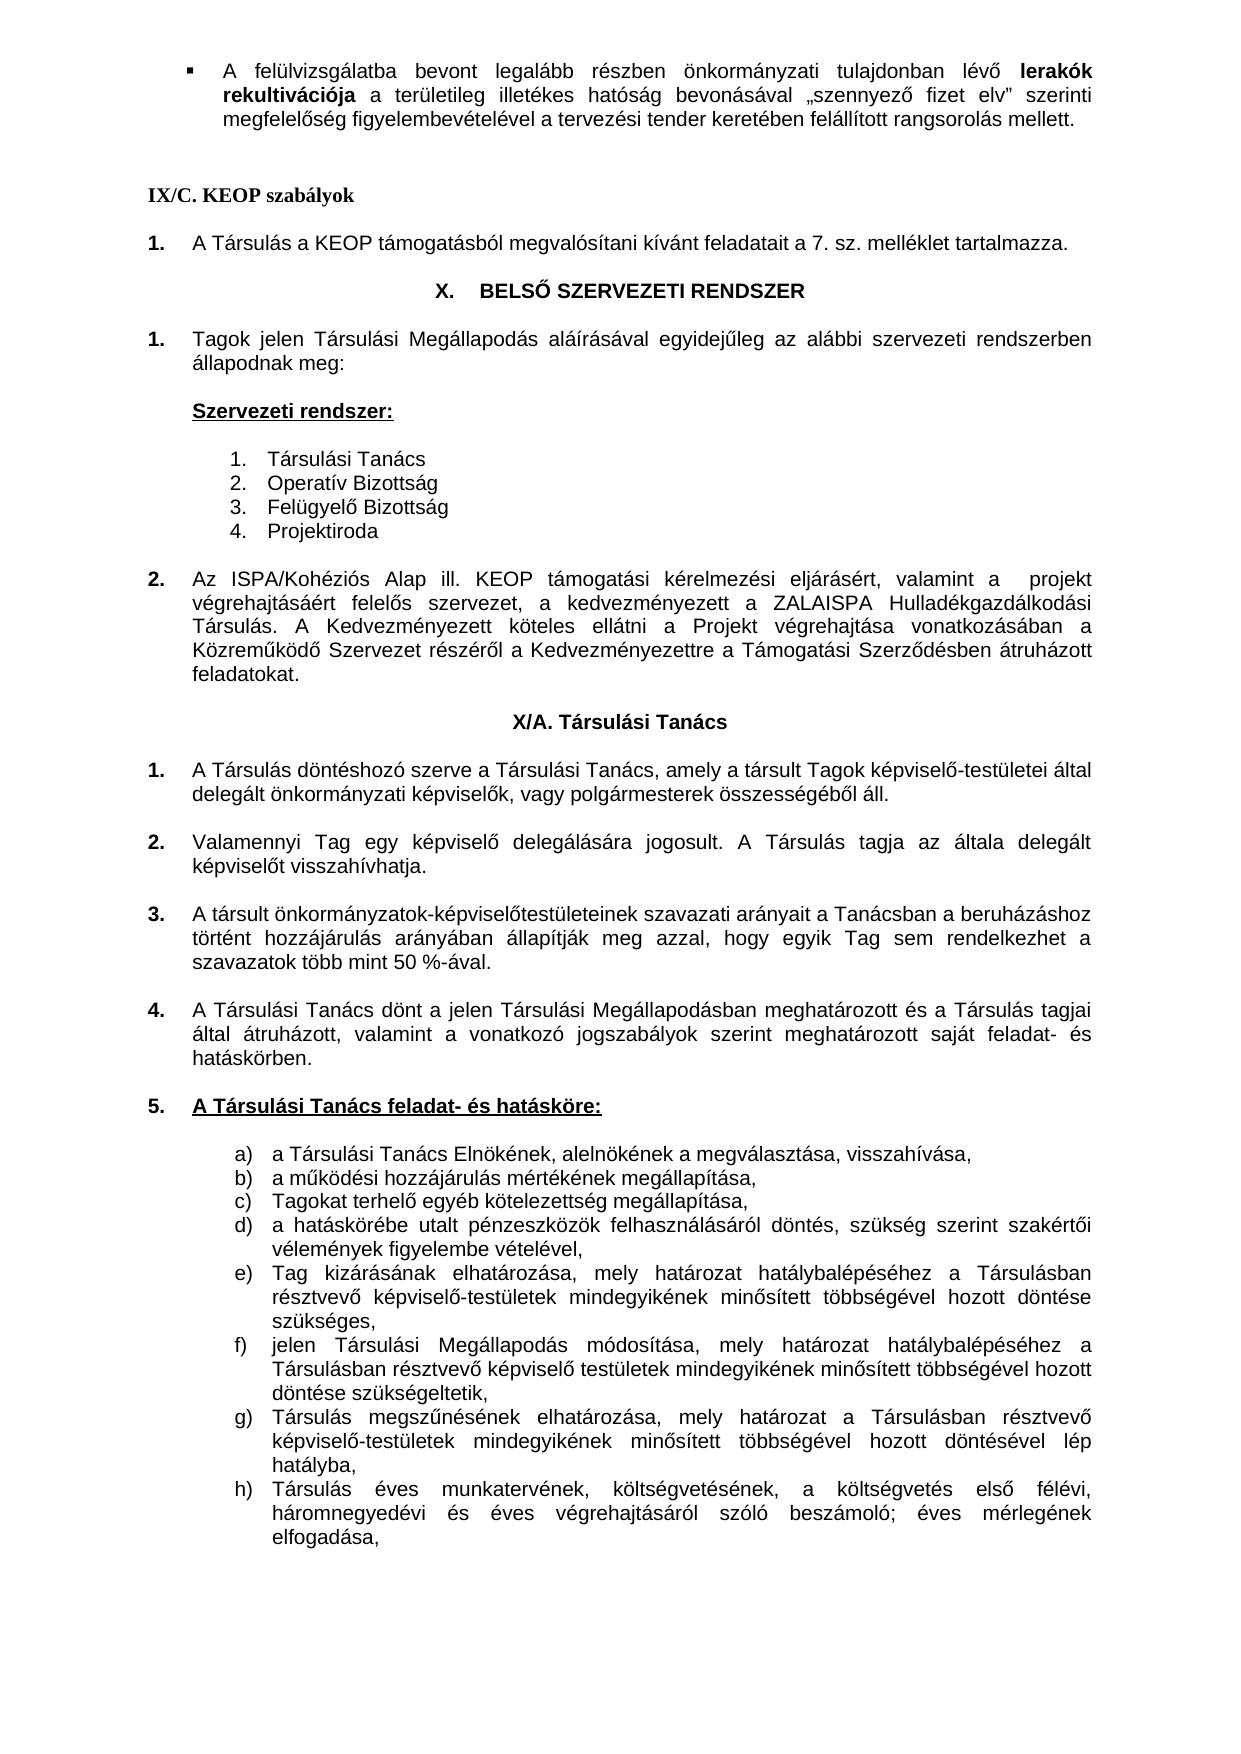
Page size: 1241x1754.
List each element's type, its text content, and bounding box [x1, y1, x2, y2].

list Tagok jelen Társulási Megállapodás aláírásával egyidejűleg az alábbi szervezeti rendszerben állapodnak meg: [148, 327, 1093, 375]
list A Társulás döntéshozó szerve a Társulási Tanács, amely a társult Tagok képviselő-testületei által delegált önkormányzati képviselők, vagy polgármesterek összességéből áll. [148, 758, 1093, 806]
list jelen Társulási Megállapodás módosítása, mely határozat hatálybalépéséhez a Társulásban résztvevő képviselő testületek mindegyikének minősített többségével hozott döntése szükségeltetik, [234, 1333, 1093, 1405]
list Társulás megszűnésének elhatározása, mely határozat a Társulásban résztvevő képviselő-testületek mindegyikének minősített többségével hozott döntésével lép hatályba, [234, 1405, 1093, 1477]
list a hatáskörébe utalt pénzeszközök felhasználásáról döntés, szükség szerint szakértői vélemények figyelembe vételével, [234, 1213, 1093, 1261]
text X/A. Társulási Tanács [148, 710, 1093, 734]
list A Társulás a KEOP támogatásból megvalósítani kívánt feladatait a 7. sz. melléklet tartalmazza. [148, 231, 1093, 255]
list Az ISPA/Kohéziós Alap ill. KEOP támogatási kérelmezési eljárásért, valamint a projekt végrehajtásáért felelős szervezet, a kedvezményezett a ZALAISPA Hulladékgazdálkodási Társulás. A Kedvezményezett köteles ellátni a Projekt végrehajtása vonatkozásában a Közreműködő Szervezet részéről a Kedvezményezettre a Támogatási Szerződésben átruházott feladatokat. [148, 566, 1093, 686]
list Operatív Bizottság [229, 471, 1093, 494]
list Társulási Tanács [229, 447, 1093, 471]
list A Társulási Tanács dönt a jelen Társulási Megállapodásban meghatározott és a Társulás tagjai által átruházott, valamint a vonatkozó jogszabályok szerint meghatározott saját feladat- és hatáskörben. [148, 998, 1093, 1069]
list Projektiroda [229, 518, 1093, 542]
text Szervezeti rendszer: [192, 399, 1093, 423]
list A felülvizsgálatba bevont legalább részben önkormányzati tulajdonban lévő lerakók rekultivációja a területileg illetékes hatóság bevonásával „szennyező fizet elv” szerinti megfelelőség figyelembevételével a tervezési tender keretében felállított rangsorolás mellett. [185, 59, 1093, 131]
list Tagokat terhelő egyéb kötelezettség megállapítása, [234, 1189, 1093, 1213]
list A Társulási Tanács feladat- és hatásköre: [148, 1093, 1093, 1117]
list Valamennyi Tag egy képviselő delegálására jogosult. A Társulás tagja az általa delegált képviselőt visszahívhatja. [148, 830, 1093, 878]
list Tag kizárásának elhatározása, mely határozat hatálybalépéséhez a Társulásban résztvevő képviselő-testületek mindegyikének minősített többségével hozott döntése szükséges, [234, 1261, 1093, 1333]
text IX/C. KEOP szabályok [148, 183, 1093, 207]
list a Társulási Tanács Elnökének, alelnökének a megválasztása, visszahívása, [234, 1141, 1093, 1165]
list a működési hozzájárulás mértékének megállapítása, [234, 1165, 1093, 1189]
list A társult önkormányzatok-képviselőtestületeinek szavazati arányait a Tanácsban a beruházáshoz történt hozzájárulás arányában állapítják meg azzal, hogy egyik Tag sem rendelkezhet a szavazatok több mint 50 %-ával. [148, 902, 1093, 974]
list Társulás éves munkatervének, költségvetésének, a költségvetés első félévi, háromnegyedévi és éves végrehajtásáról szóló beszámoló; éves mérlegének elfogadása, [234, 1477, 1093, 1549]
list Felügyelő Bizottság [229, 494, 1093, 518]
list BELSŐ SZERVEZETI RENDSZER [148, 279, 1093, 303]
